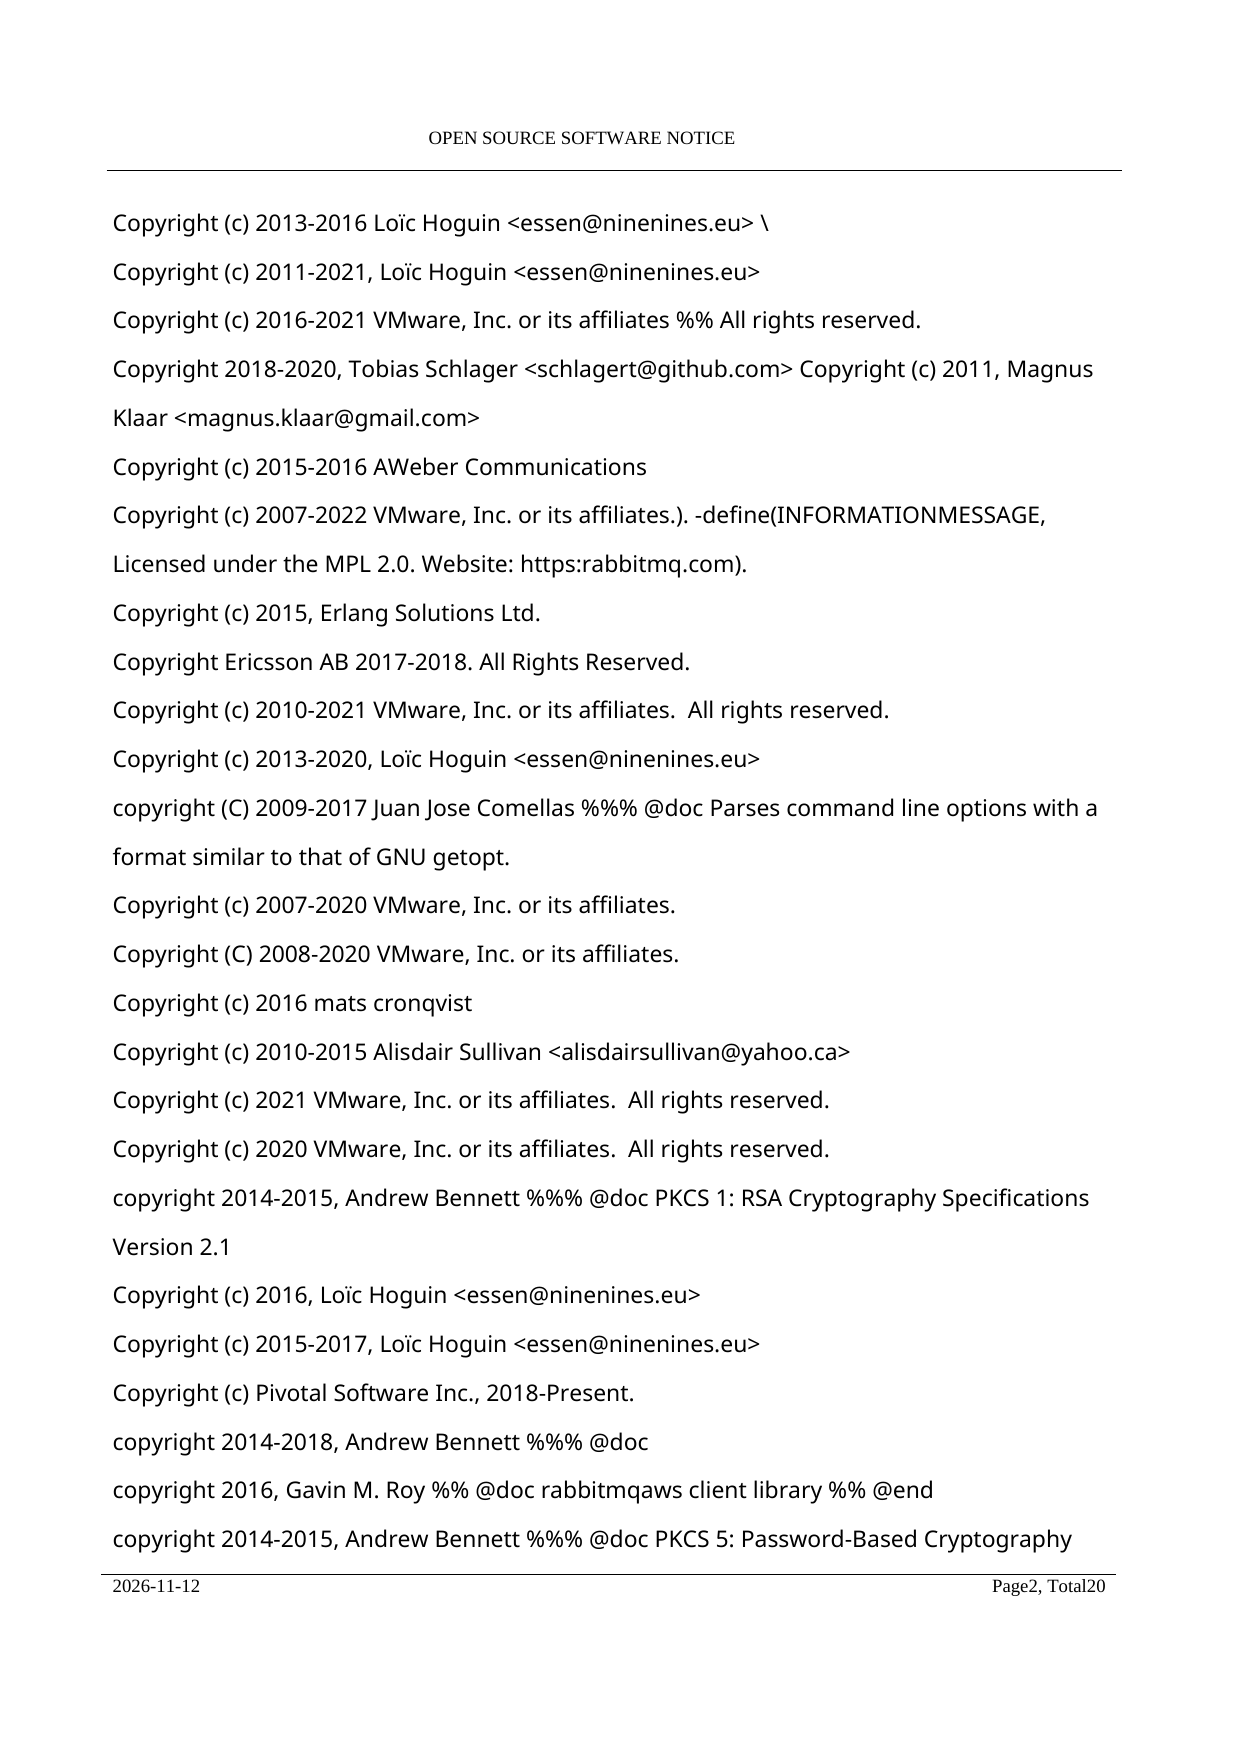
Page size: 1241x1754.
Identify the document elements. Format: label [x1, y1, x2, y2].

text [112, 206, 1128, 1555]
